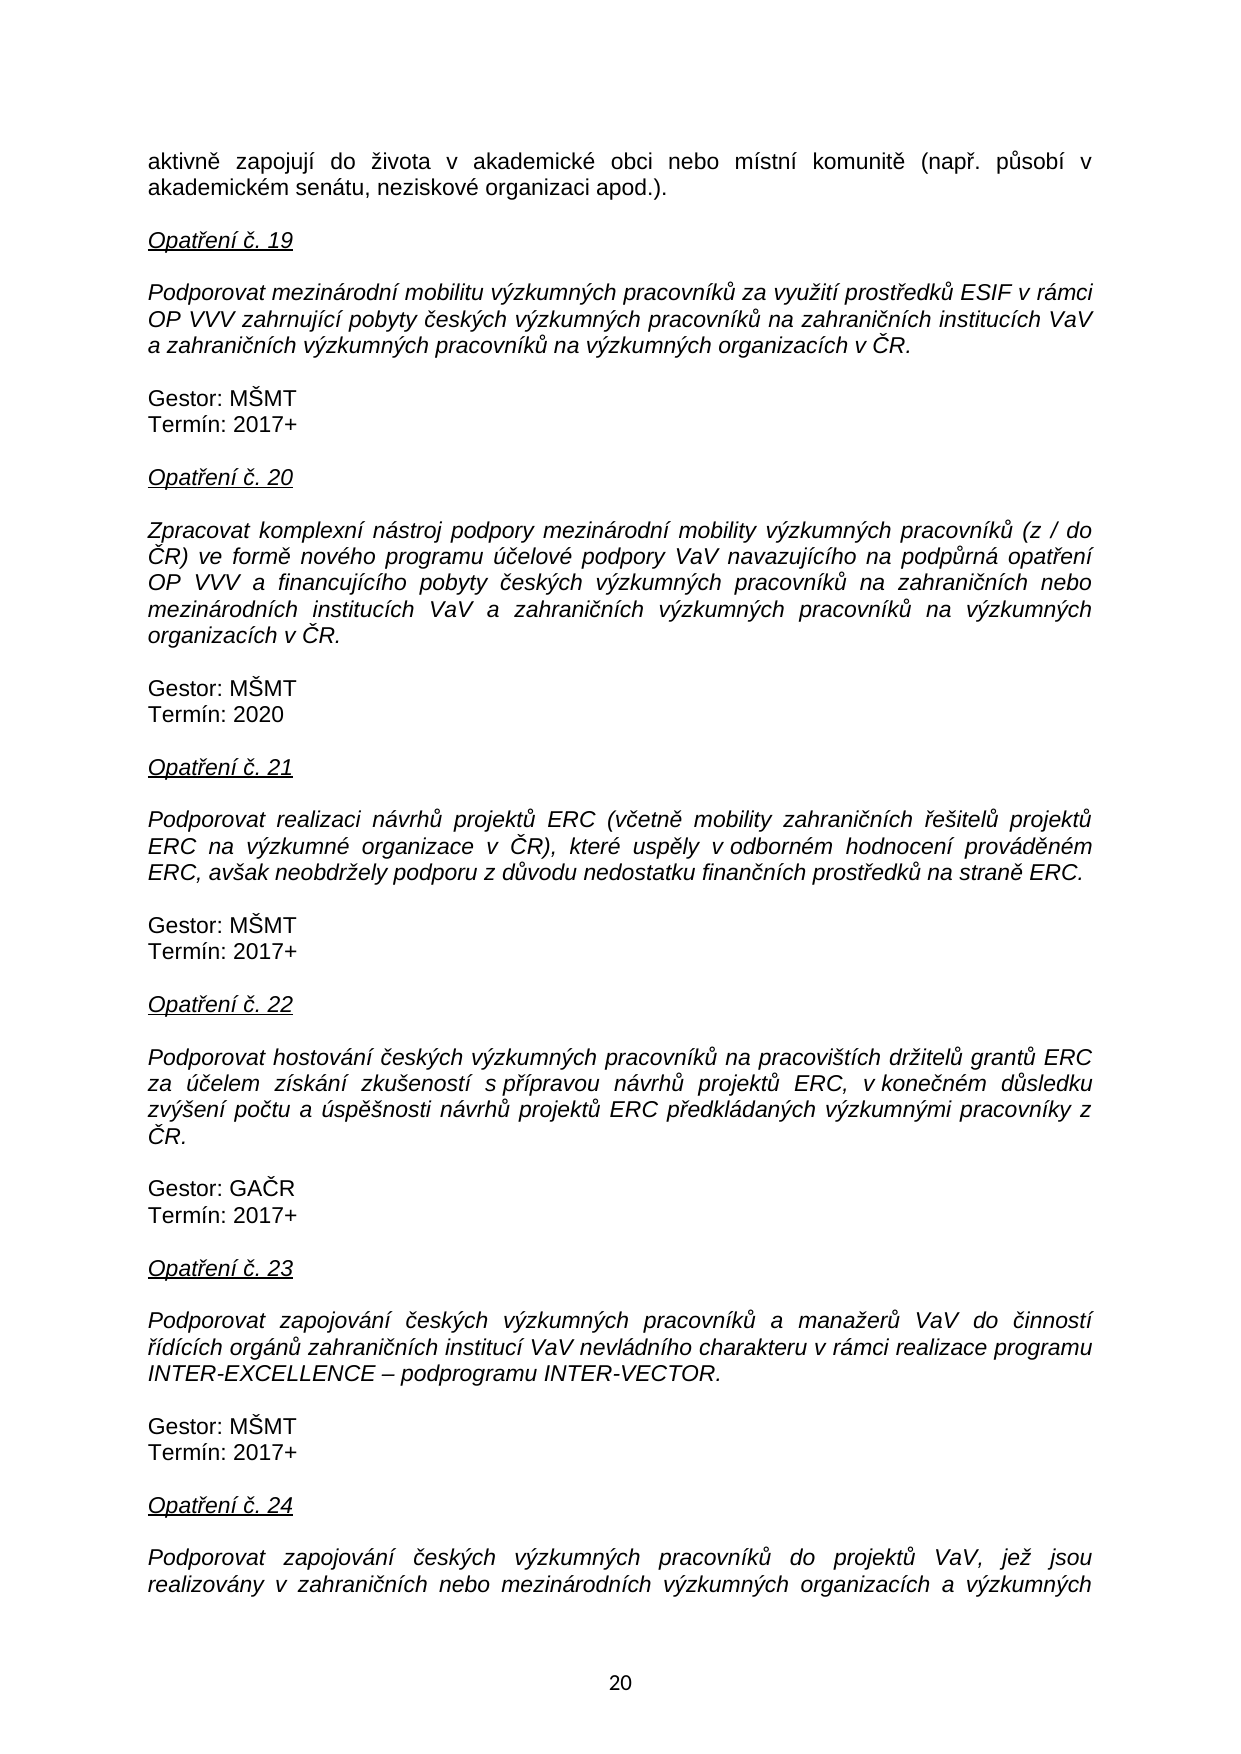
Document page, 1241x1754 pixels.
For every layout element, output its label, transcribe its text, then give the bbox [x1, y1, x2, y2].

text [148, 148, 1093, 200]
text Gestor: MŠMT [148, 675, 1093, 701]
text Opatření č. 21 [148, 754, 1093, 780]
text Opatření č. 23 [148, 1254, 1093, 1281]
text Zpracovat komplexní nástroj podpory mezinárodní mobility výzkumných pracovníků (z / do ČR) ve formě nového programu účelové podpory VaV navazujícího na podpůrná opatření OP VVV a financujícího pobyty českých výzkumných pracovníků na zahraničních nebo mezinárodních institucích VaV a zahraničních výzkumných pracovníků na výzkumných organizacích v ČR. [148, 517, 1093, 648]
text Gestor: MŠMT [148, 385, 1093, 411]
text Podporovat mezinárodní mobilitu výzkumných pracovníků za využití prostředků ESIF v rámci OP VVV zahrnující pobyty českých výzkumných pracovníků na zahraničních institucích VaV a zahraničních výzkumných pracovníků na výzkumných organizacích v ČR. [148, 279, 1093, 358]
text Opatření č. 20 [148, 464, 1093, 490]
text Termín: 2017+ [148, 411, 1093, 437]
text Opatření č. 24 [148, 1492, 1093, 1518]
text Gestor: GAČR [148, 1175, 1093, 1202]
text Podporovat hostování českých výzkumných pracovníků na pracovištích držitelů grantů ERC za účelem získání zkušeností s přípravou návrhů projektů ERC, v konečném důsledku zvýšení počtu a úspěšnosti návrhů projektů ERC předkládaných výzkumnými pracovníky z ČR. [148, 1044, 1093, 1149]
text Gestor: MŠMT [148, 1413, 1093, 1439]
text Termín: 2020 [148, 701, 1093, 727]
text Opatření č. 19 [148, 227, 1093, 253]
text Termín: 2017+ [148, 1202, 1093, 1228]
text Termín: 2017+ [148, 1439, 1093, 1465]
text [148, 1544, 1093, 1597]
text Gestor: MŠMT [148, 912, 1093, 938]
text Podporovat zapojování českých výzkumných pracovníků a manažerů VaV do činností řídících orgánů zahraničních institucí VaV nevládního charakteru v rámci realizace programu INTER-EXCELLENCE – podprogramu INTER-VECTOR. [148, 1307, 1093, 1386]
text Termín: 2017+ [148, 938, 1093, 964]
text Podporovat realizaci návrhů projektů ERC (včetně mobility zahraničních řešitelů projektů ERC na výzkumné organizace v ČR), které uspěly v odborném hodnocení prováděném ERC, avšak neobdržely podporu z důvodu nedostatku finančních prostředků na straně ERC. [148, 806, 1093, 886]
text Opatření č. 22 [148, 991, 1093, 1017]
